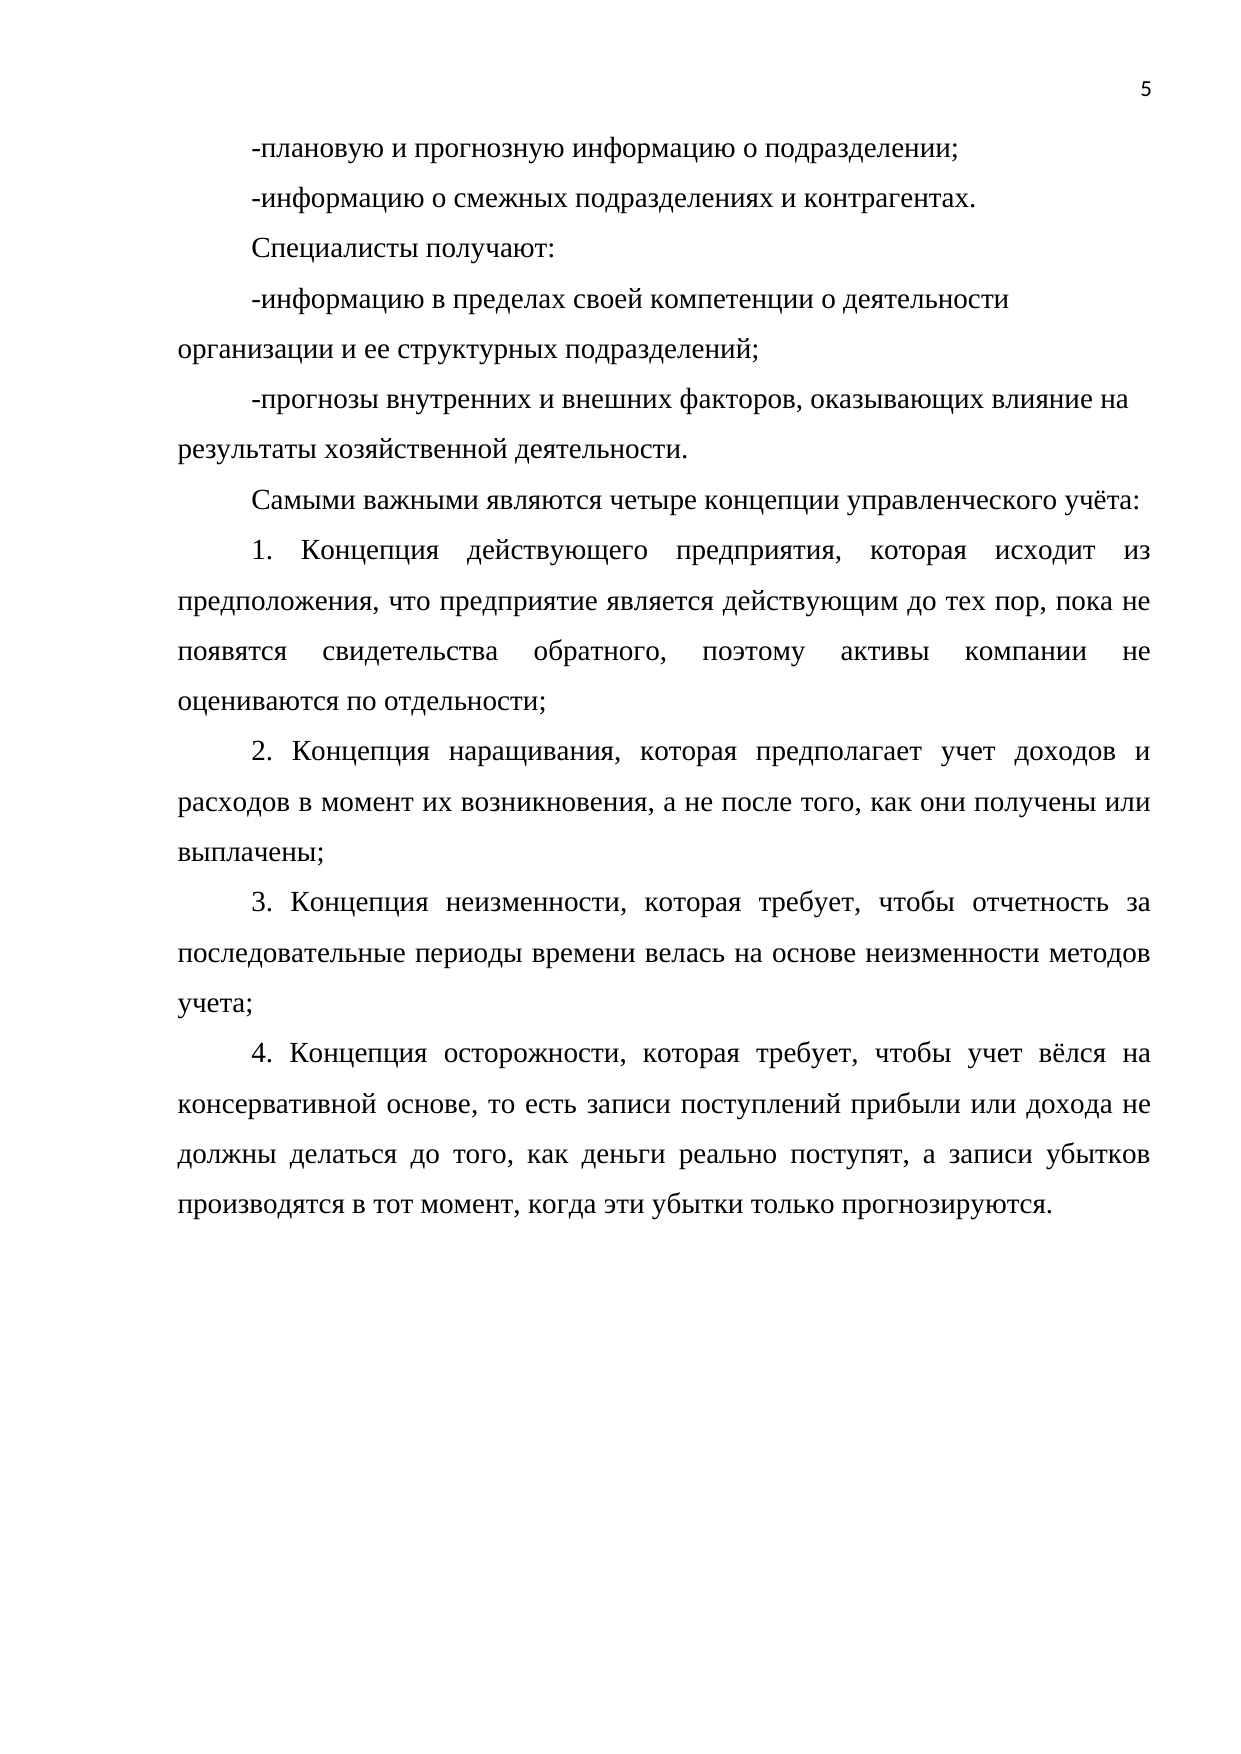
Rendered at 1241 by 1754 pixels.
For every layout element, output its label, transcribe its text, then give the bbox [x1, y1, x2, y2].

text -плановую и прогнозную информацию о подразделении; [177, 130, 1152, 163]
text Специалисты получают: [177, 230, 1152, 264]
text -информацию о смежных подразделениях и контрагентах. [177, 180, 1152, 214]
text Самыми важными являются четыре концепции управленческого учёта: [177, 482, 1152, 516]
text -информацию в пределах своей компетенции о деятельности организации и ее структурных подразделений; [177, 281, 1152, 364]
text 1. Концепция действующего предприятия, которая исходит из предположения, что предприятие является действующим до тех пор, пока не появятся свидетельства обратного, поэтому активы компании не оцениваются по отдельности; [177, 532, 1152, 717]
text 2. Концепция наращивания, которая предполагает учет доходов и расходов в момент их возникновения, а не после того, как они получены или выплачены; [177, 733, 1152, 868]
text 3. Концепция неизменности, которая требует, чтобы отчетность за последовательные периоды времени велась на основе неизменности методов учета; [177, 884, 1152, 1019]
text 4. Концепция осторожности, которая требует, чтобы учет вёлся на консервативной основе, то есть записи поступлений прибыли или дохода не должны делаться до того, как деньги реально поступят, а записи убытков производятся в тот момент, когда эти убытки только прогнозируются. [177, 1035, 1152, 1220]
text -прогнозы внутренних и внешних факторов, оказывающих влияние на результаты хозяйственной деятельности. [177, 381, 1152, 465]
